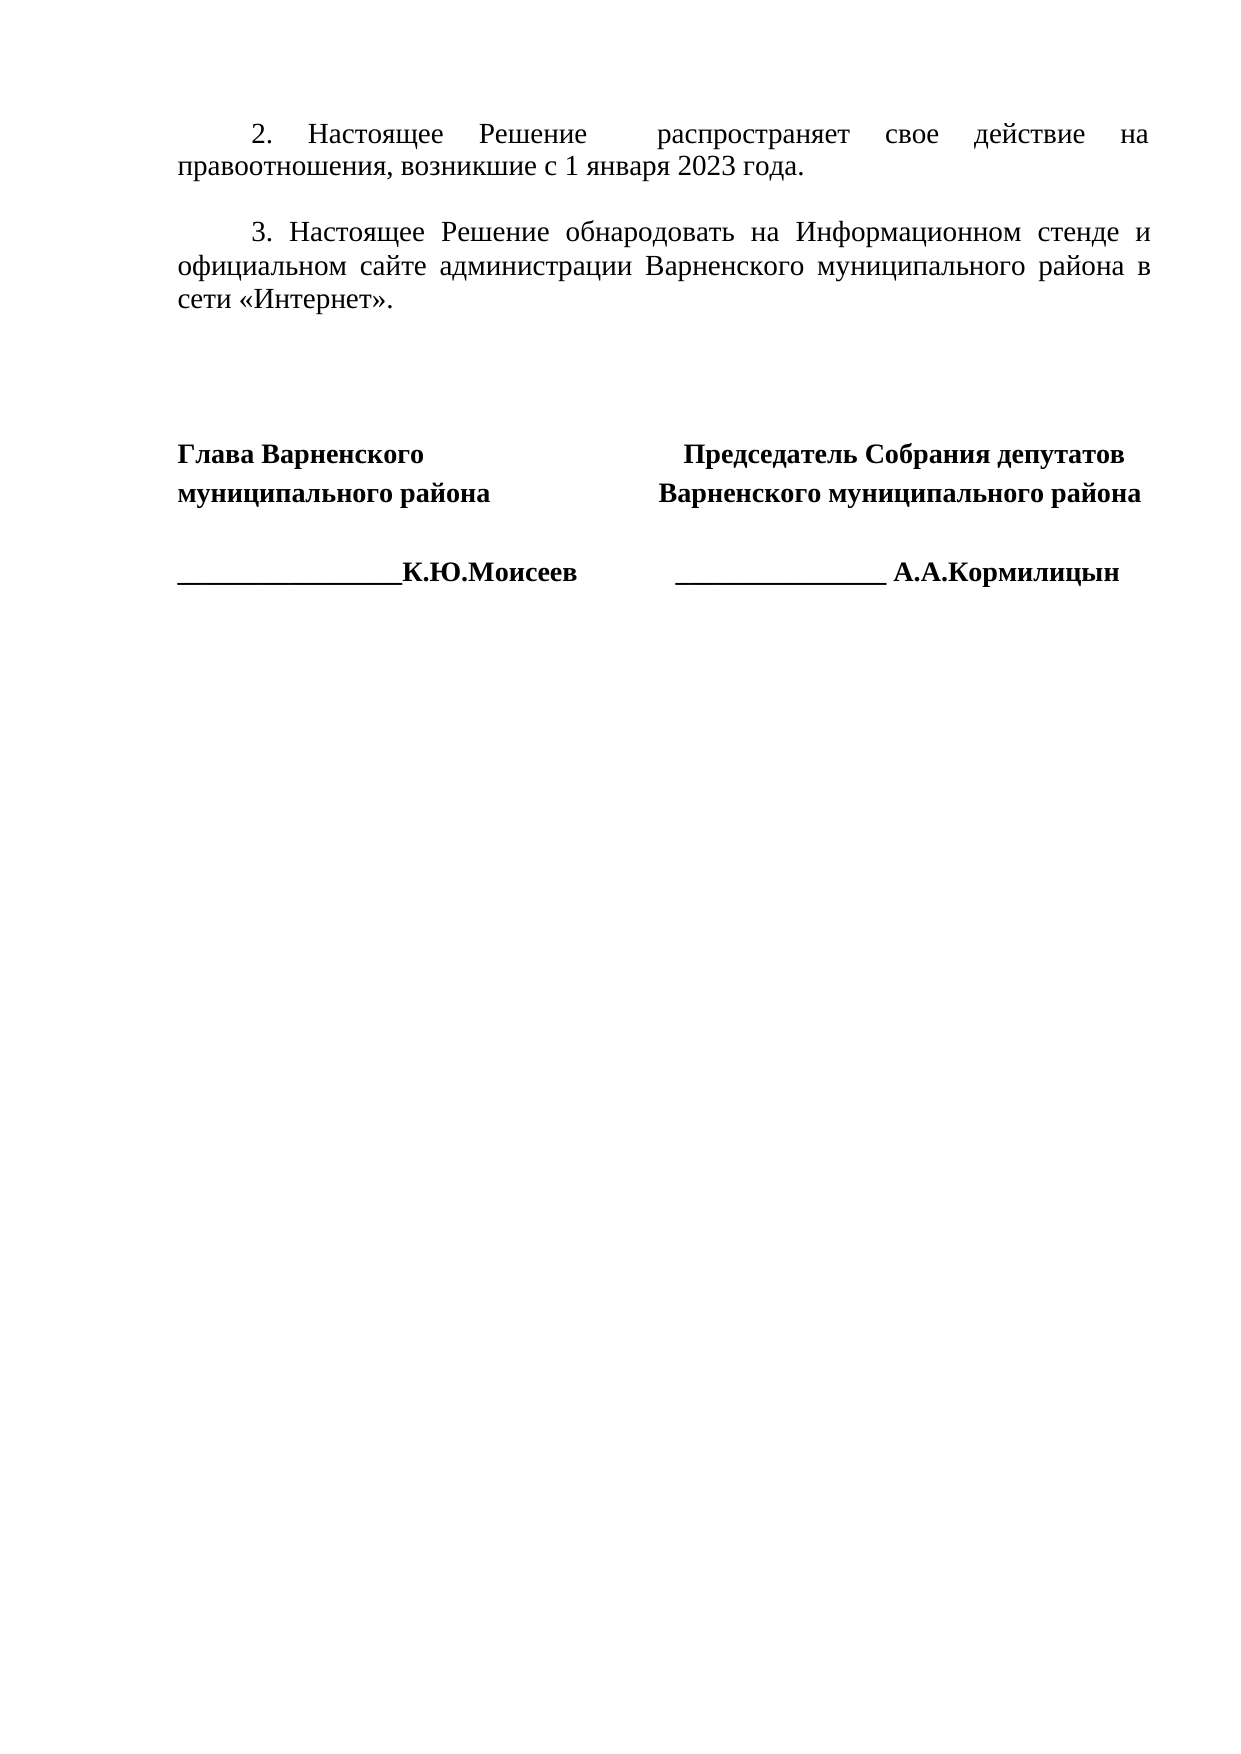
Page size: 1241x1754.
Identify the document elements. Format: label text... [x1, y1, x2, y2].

text муниципального района Варненского муниципального района [177, 476, 1152, 508]
text ________________К.Ю.Моисеев _______________ А.А.Кормилицын [177, 555, 1152, 587]
text Глава Варненского Председатель Собрания депутатов [177, 437, 1152, 469]
text 3. Настоящее Решение обнародовать на Информационном стенде и официальном сайте администрации Варненского муниципального района в сети «Интернет». [177, 214, 1152, 315]
text 2. Настоящее Решение распространяет свое действие на правоотношения, возникшие с 1 января 2023 года. [177, 118, 1149, 182]
